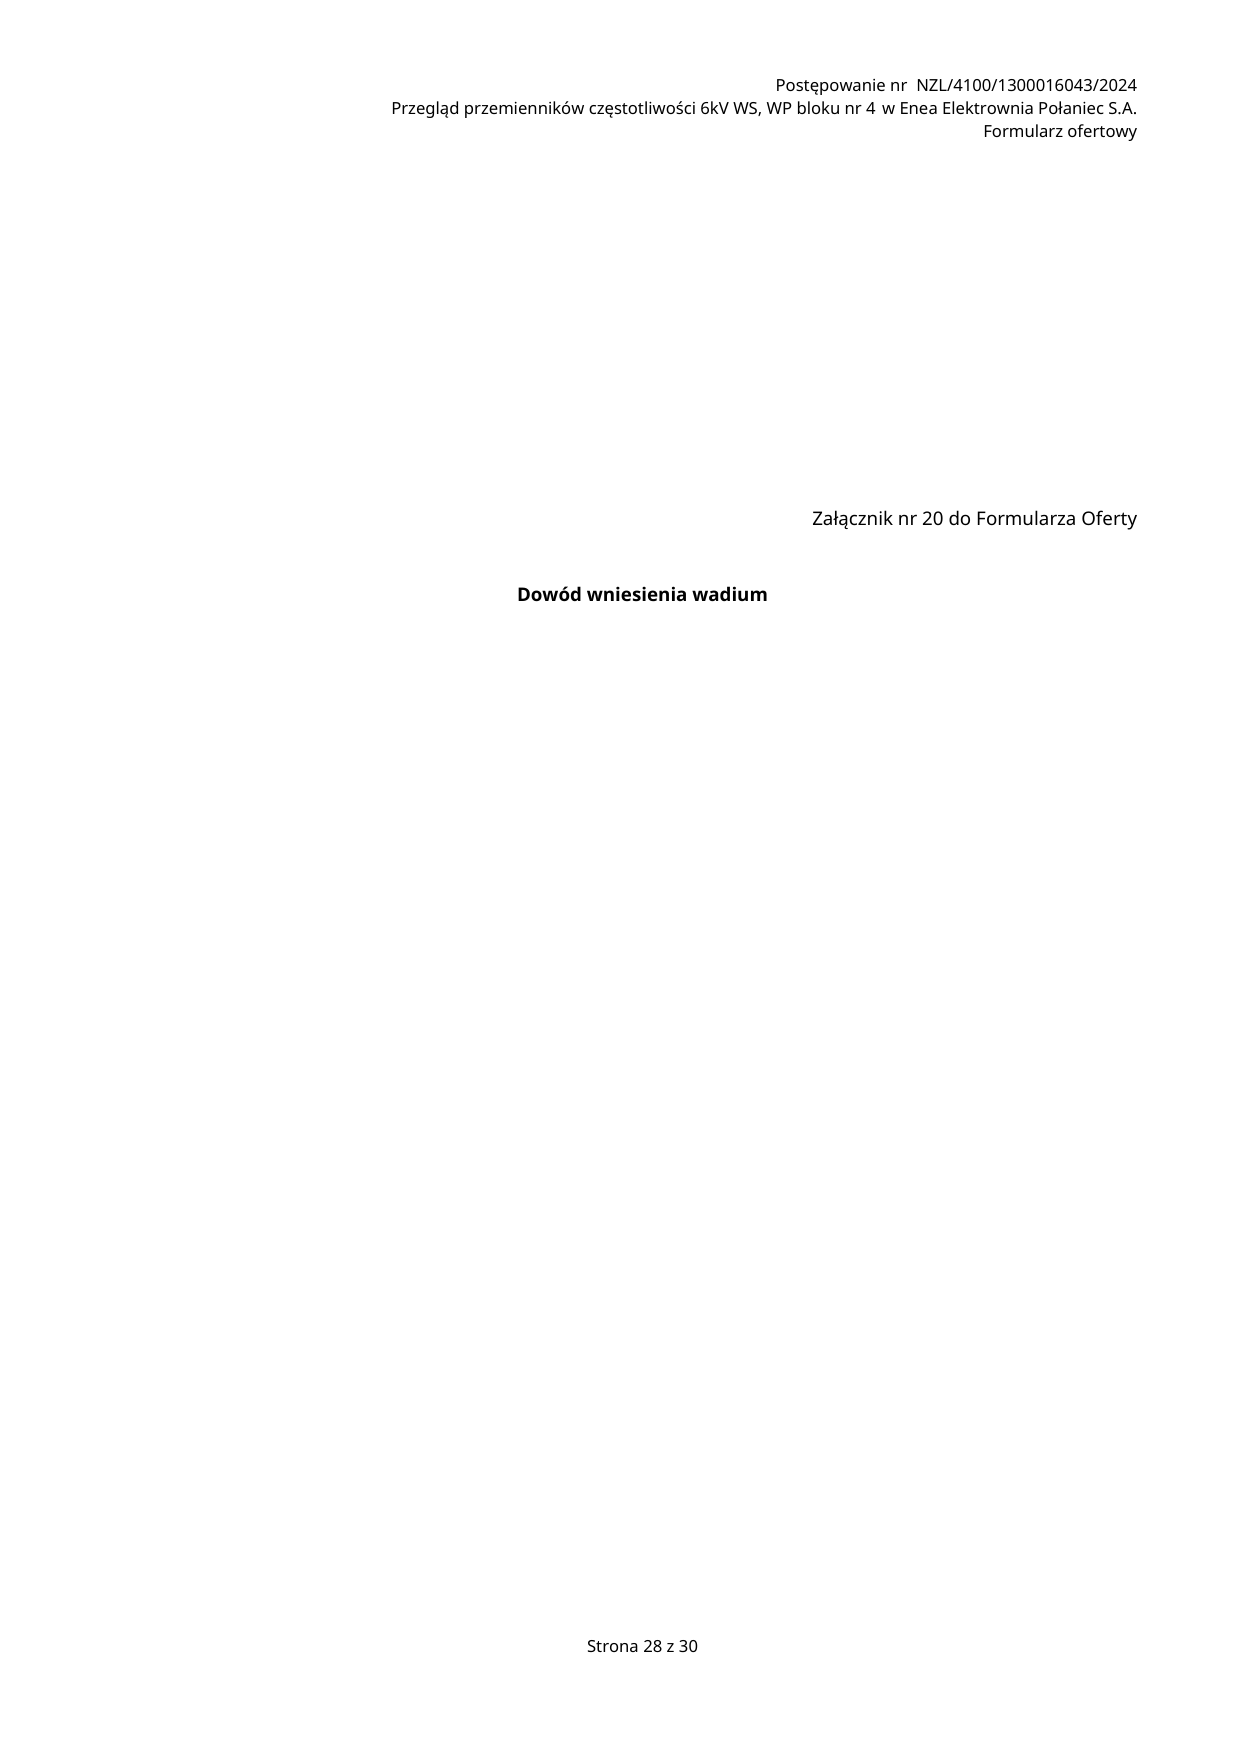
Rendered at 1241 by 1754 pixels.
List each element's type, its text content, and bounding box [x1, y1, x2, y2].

subtitle Dowód wniesienia wadium [148, 581, 1137, 606]
text Załącznik nr 20 do Formularza Oferty [148, 505, 1137, 530]
